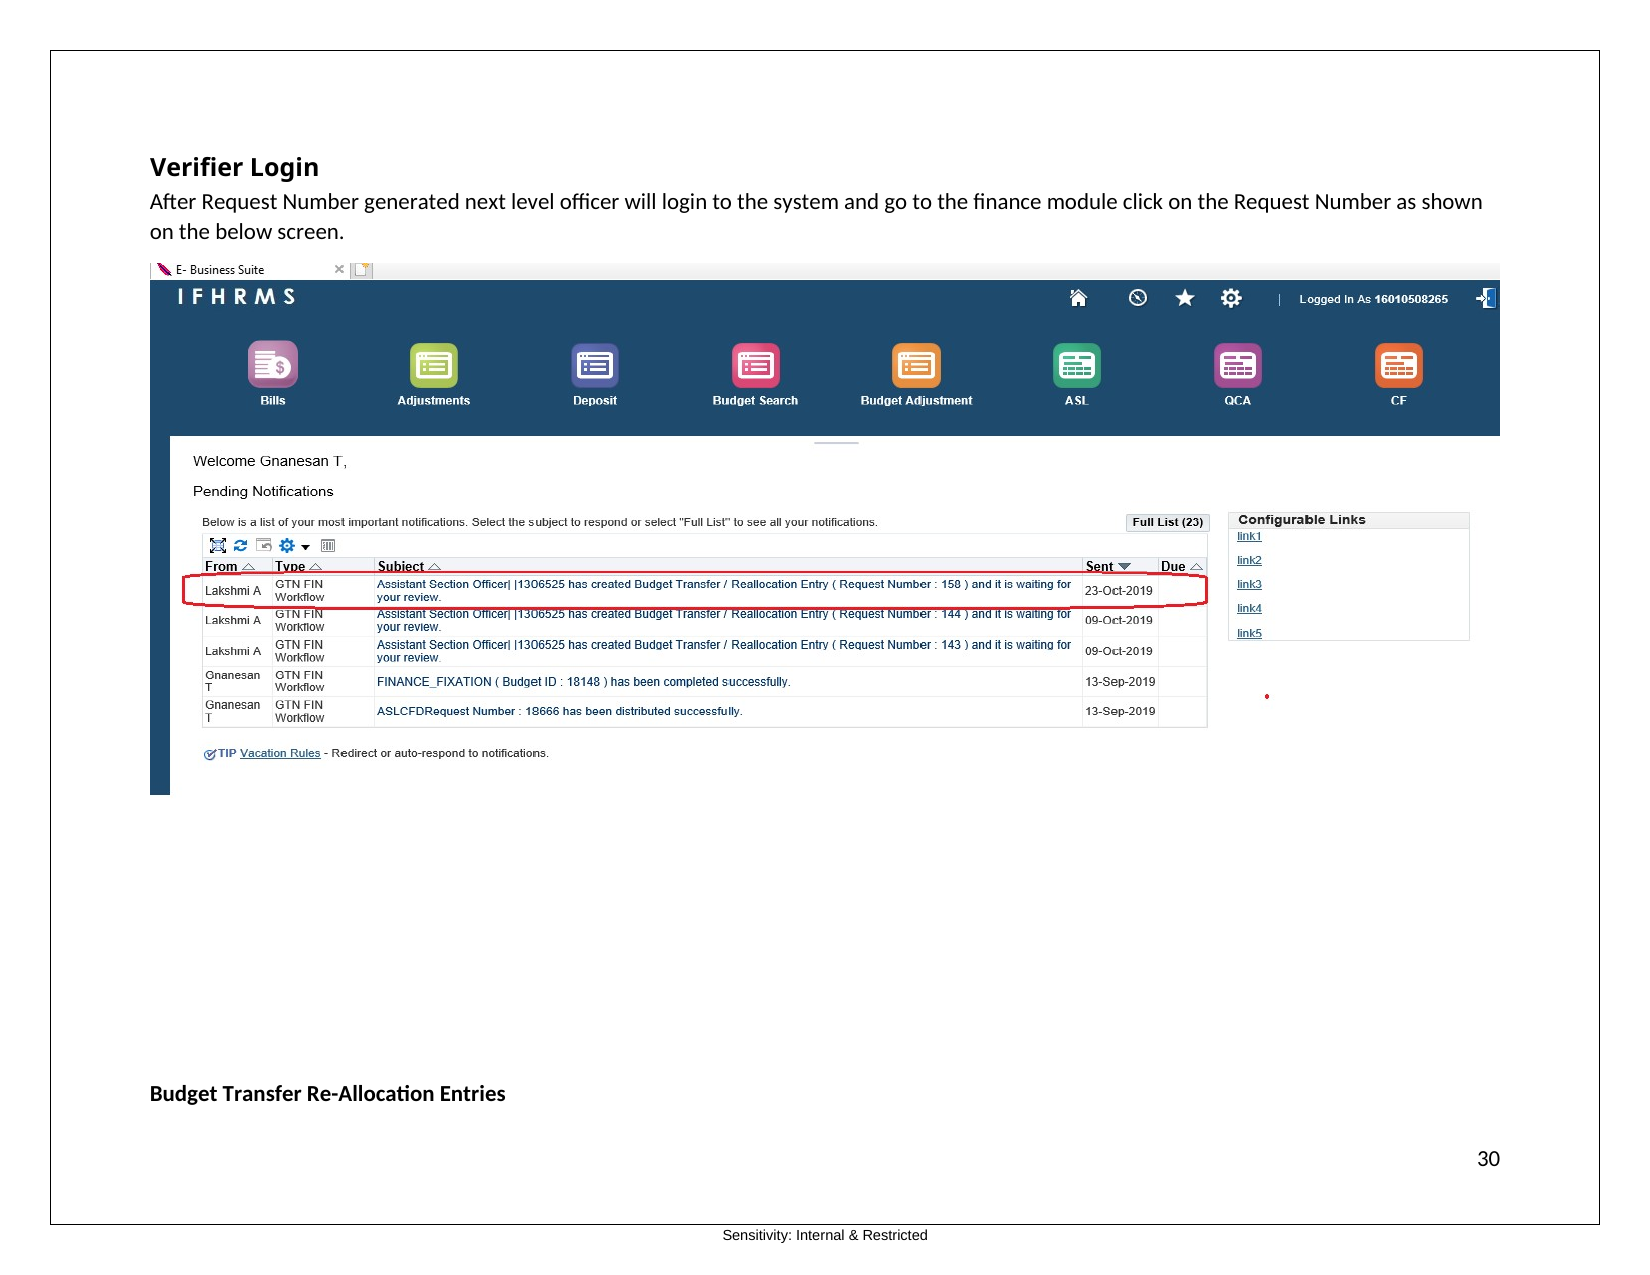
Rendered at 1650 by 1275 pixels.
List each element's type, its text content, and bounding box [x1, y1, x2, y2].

text Budget Transfer Re-Allocation Entries [149, 1079, 1500, 1108]
subtitle Verifier Login [150, 150, 1500, 184]
text After Request Number generated next level officer will login to the system and go to the finance module click on the Request Number as shown on the below screen. [149, 187, 1500, 245]
picture [150, 263, 1500, 1061]
